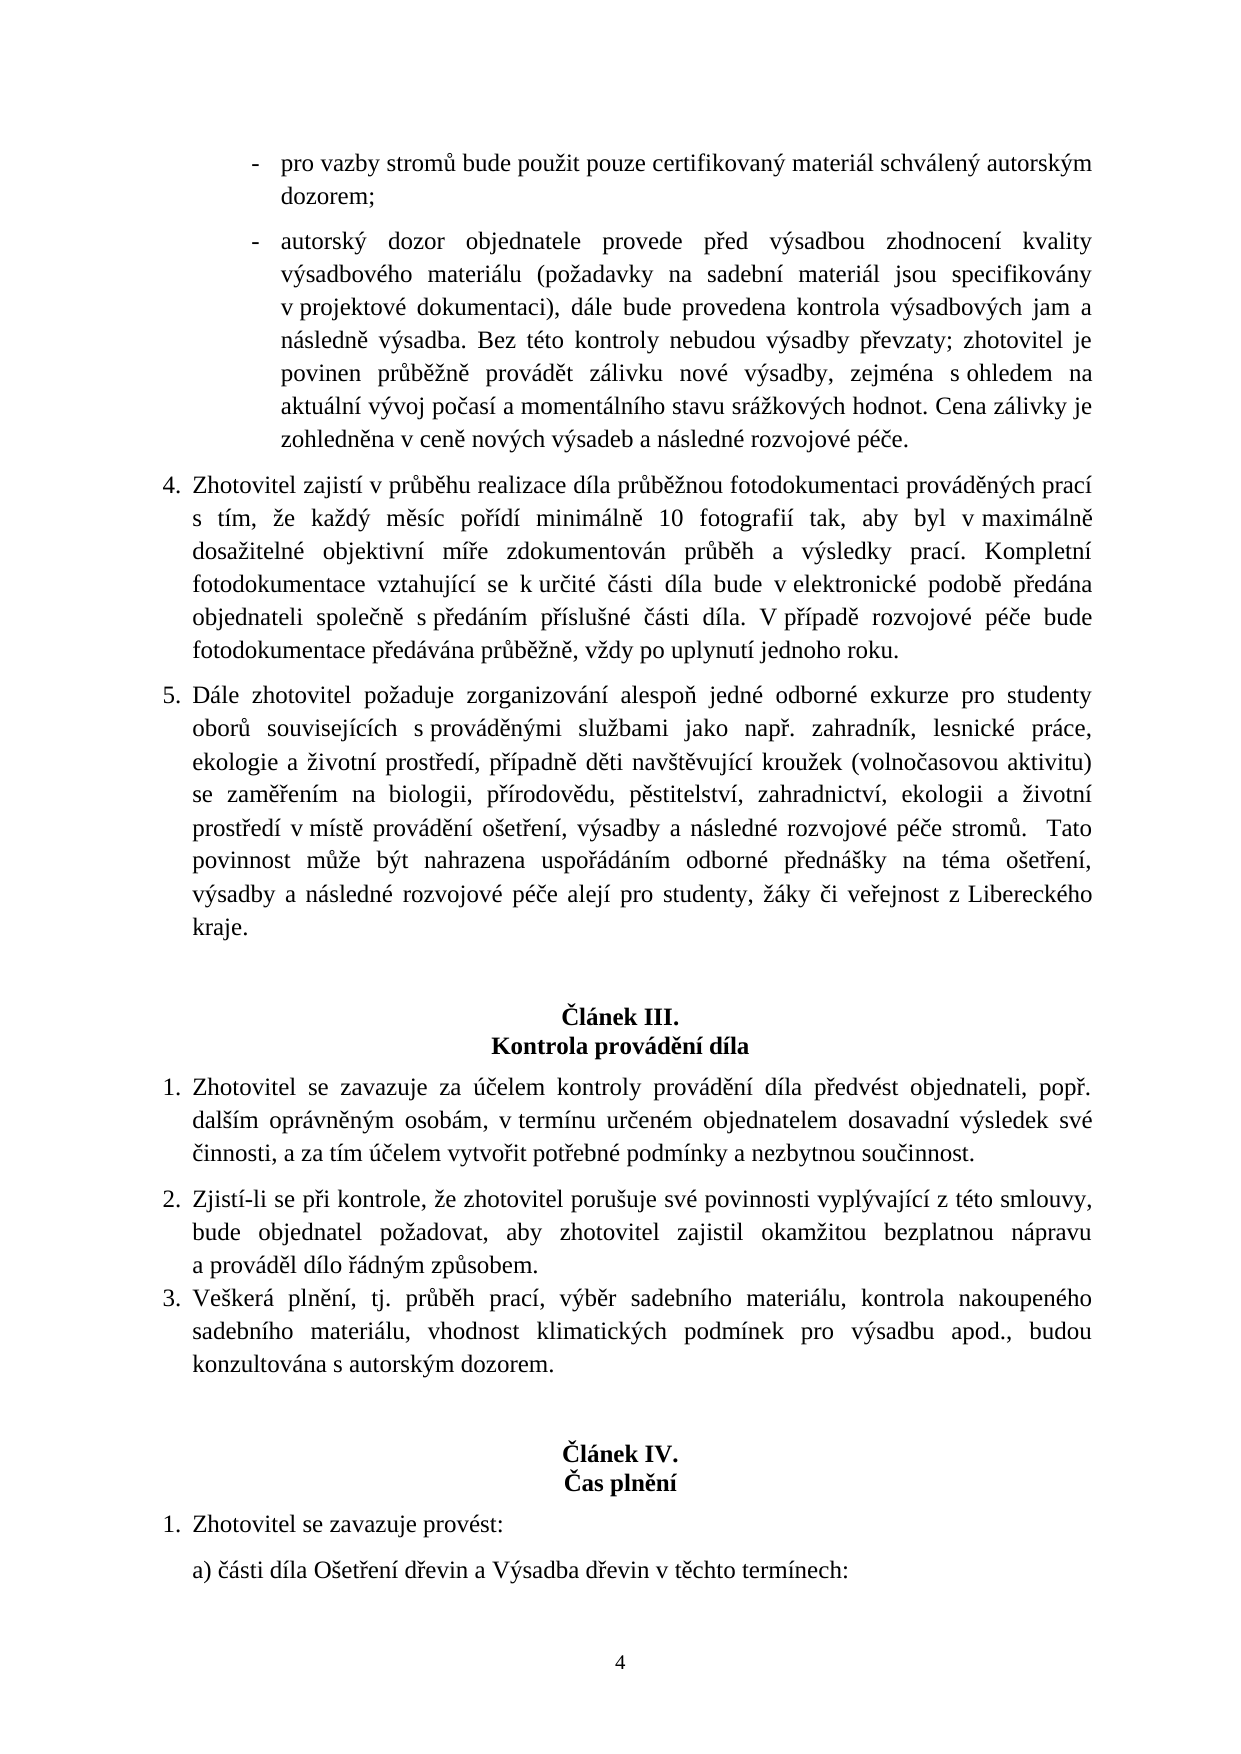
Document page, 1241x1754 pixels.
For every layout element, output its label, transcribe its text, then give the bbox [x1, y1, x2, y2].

list autorský dozor objednatele provede před výsadbou zhodnocení kvality výsadbového materiálu (požadavky na sadební materiál jsou specifikovány v projektové dokumentaci), dále bude provedena kontrola výsadbových jam a následně výsadba. Bez této kontroly nebudou výsadby převzaty; zhotovitel je povinen průběžně provádět zálivku nové výsadby, zejména s ohledem na aktuální vývoj počasí a momentálního stavu srážkových hodnot. Cena zálivky je zohledněna v ceně nových výsadeb a následné rozvojové péče. [251, 226, 1092, 453]
list Veškerá plnění, tj. průběh prací, výběr sadebního materiálu, kontrola nakoupeného sadebního materiálu, vhodnost klimatických podmínek pro výsadbu apod., budou konzultována s autorským dozorem. [162, 1283, 1092, 1378]
text Článek III. [148, 1002, 1092, 1031]
list Zhotovitel se zavazuje za účelem kontroly provádění díla předvést objednateli, popř. dalším oprávněným osobám, v termínu určeném objednatelem dosavadní výsledek své činnosti, a za tím účelem vytvořit potřebné podmínky a nezbytnou součinnost. [162, 1072, 1092, 1167]
list Zhotovitel se zavazuje provést: [162, 1509, 1092, 1538]
text Kontrola provádění díla [148, 1031, 1092, 1060]
text a) části díla Ošetření dřevin a Výsadba dřevin v těchto termínech: [192, 1555, 1092, 1584]
list pro vazby stromů bude použit pouze certifikovaný materiál schválený autorským dozorem; [251, 148, 1092, 209]
text Článek IV. Čas plnění [148, 1439, 1092, 1497]
list Dále zhotovitel požaduje zorganizování alespoň jedné odborné exkurze pro studenty oborů souvisejících s prováděnými službami jako např. zahradník, lesnické práce, ekologie a životní prostředí, případně děti navštěvující kroužek (volnočasovou aktivitu) se zaměřením na biologii, přírodovědu, pěstitelství, zahradnictví, ekologii a životní prostředí v místě provádění ošetření, výsadby a následné rozvojové péče stromů. Tato povinnost může být nahrazena uspořádáním odborné přednášky na téma ošetření, výsadby a následné rozvojové péče alejí pro studenty, žáky či veřejnost z Libereckého kraje. [162, 681, 1092, 940]
list Zhotovitel zajistí v průběhu realizace díla průběžnou fotodokumentaci prováděných prací s tím, že každý měsíc pořídí minimálně 10 fotografií tak, aby byl v maximálně dosažitelné objektivní míře zdokumentován průběh a výsledky prací. Kompletní fotodokumentace vztahující se k určité části díla bude v elektronické podobě předána objednateli společně s předáním příslušné části díla. V případě rozvojové péče bude fotodokumentace předávána průběžně, vždy po uplynutí jednoho roku. [162, 470, 1092, 664]
list Zjistí-li se při kontrole, že zhotovitel porušuje své povinnosti vyplývající z této smlouvy, bude objednatel požadovat, aby zhotovitel zajistil okamžitou bezplatnou nápravu a prováděl dílo řádným způsobem. [162, 1184, 1092, 1278]
